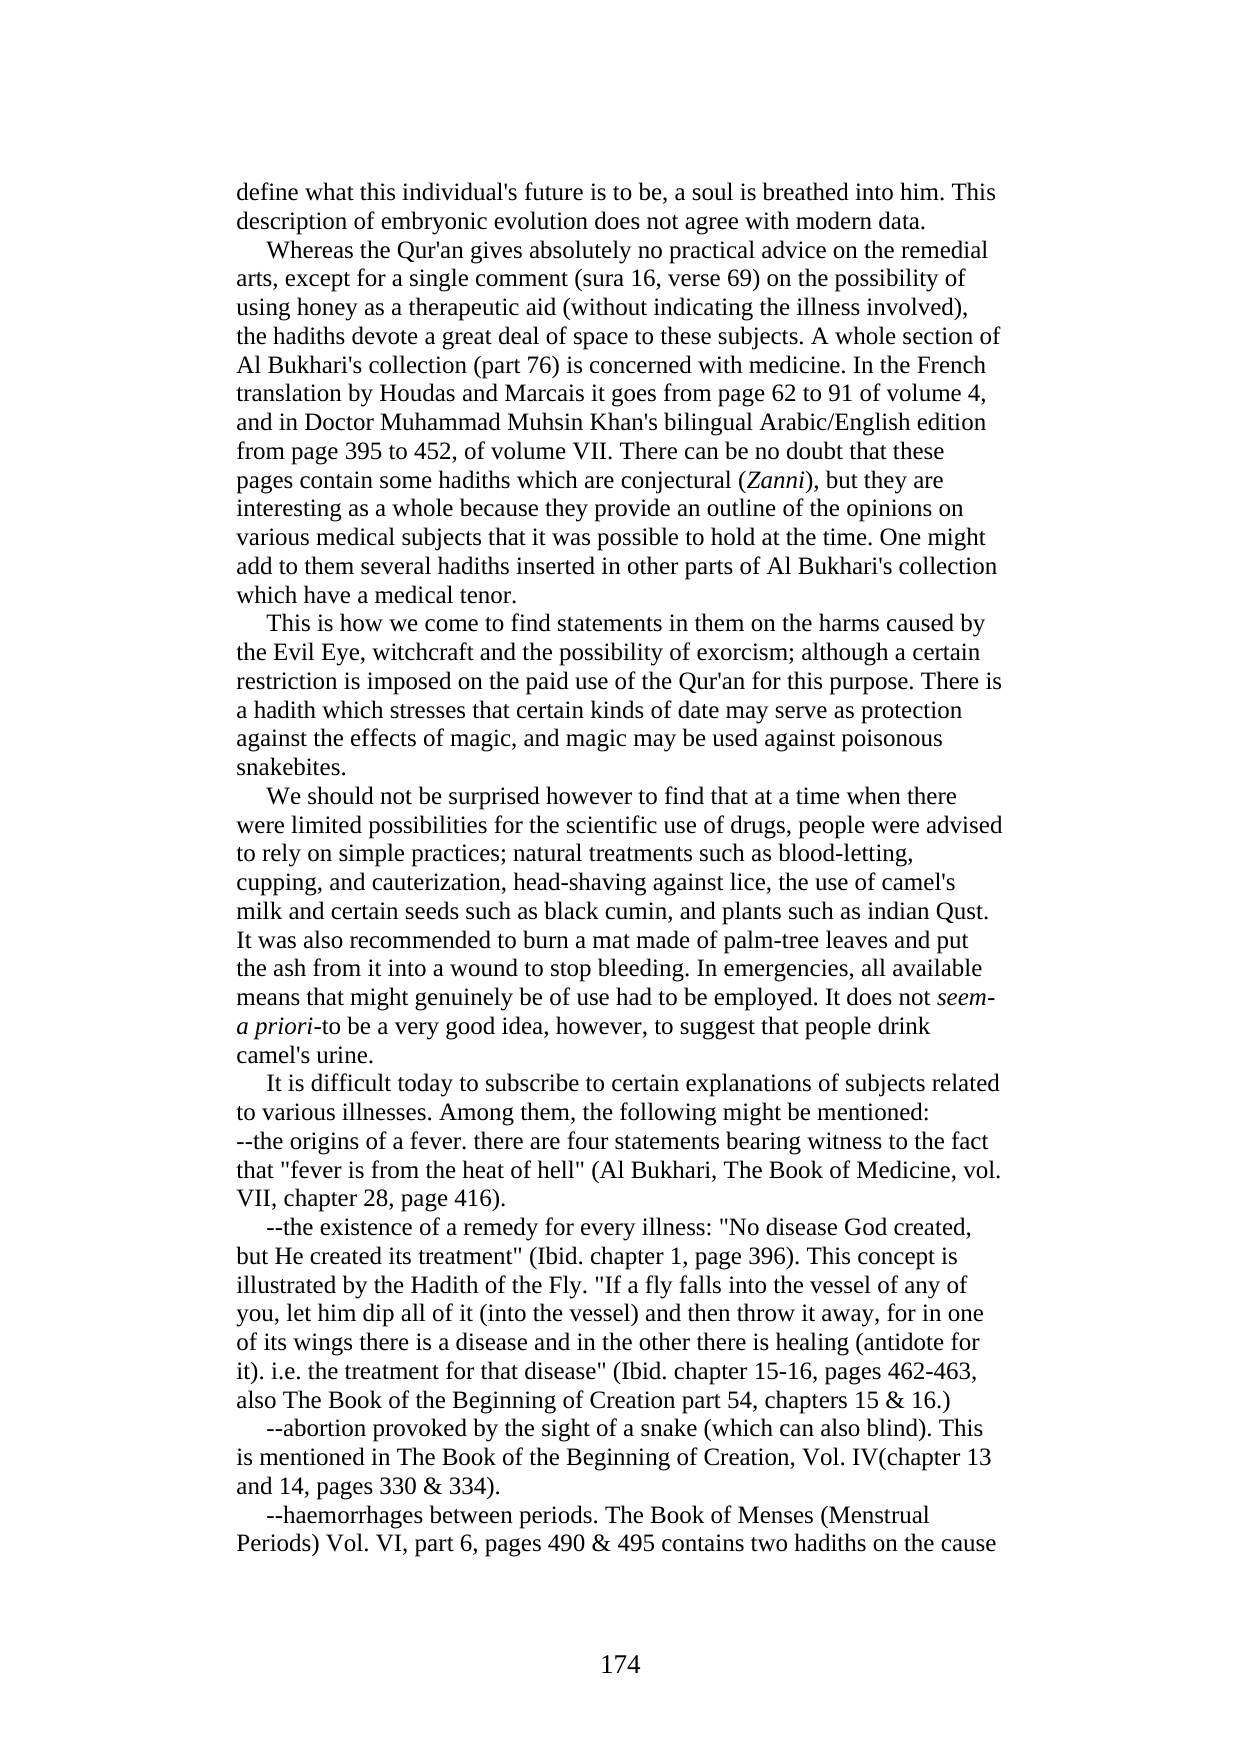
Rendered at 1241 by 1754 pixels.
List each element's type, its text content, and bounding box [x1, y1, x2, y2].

text We should not be surprised however to find that at a time when there were limited possibilities for the scientific use of drugs, people were advised to rely on simple practices; natural treatments such as blood-letting, cupping, and cauterization, head-shaving against lice, the use of camel's milk and certain seeds such as black cumin, and plants such as indian Qust. It was also recommended to burn a mat made of palm-tree leaves and put the ash from it into a wound to stop bleeding. In emergencies, all available means that might genuinely be of use had to be employed. It does not seem-a priori-to be a very good idea, however, to suggest that people drink camel's urine. [236, 781, 1004, 1068]
text It is difficult today to subscribe to certain explanations of subjects related to various illnesses. Among them, the following might be mentioned: --the origins of a fever. there are four statements bearing witness to the fact that "fever is from the heat of hell" (Al Bukhari, The Book of Medicine, vol. VII, chapter 28, page 416). [236, 1068, 1004, 1212]
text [236, 1500, 1004, 1557]
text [236, 177, 1004, 235]
text --the existence of a remedy for every illness: "No disease God created, but He created its treatment" (Ibid. chapter 1, page 396). This concept is illustrated by the Hadith of the Fly. "If a fly falls into the vessel of any of you, let him dip all of it (into the vessel) and then throw it away, for in one of its wings there is a disease and in the other there is healing (antidote for it). i.e. the treatment for that disease" (Ibid. chapter 15-16, pages 462-463, also The Book of the Beginning of Creation part 54, chapters 15 & 16.) [236, 1212, 1004, 1413]
text This is how we come to find statements in them on the harms caused by the Evil Eye, witchcraft and the possibility of exorcism; although a certain restriction is imposed on the paid use of the Qur'an for this purpose. There is a hadith which stresses that certain kinds of date may serve as protection against the effects of magic, and magic may be used against poisonous snakebites. [236, 608, 1004, 781]
text Whereas the Qur'an gives absolutely no practical advice on the remedial arts, except for a single comment (sura 16, verse 69) on the possibility of using honey as a therapeutic aid (without indicating the illness involved), the hadiths devote a great deal of space to these subjects. A whole section of Al Bukhari's collection (part 76) is concerned with medicine. In the French translation by Houdas and Marcais it goes from page 62 to 91 of volume 4, and in Doctor Muhammad Muhsin Khan's bilingual Arabic/English edition from page 395 to 452, of volume VII. There can be no doubt that these pages contain some hadiths which are conjectural (Zanni), but they are interesting as a whole because they provide an outline of the opinions on various medical subjects that it was possible to hold at the time. One might add to them several hadiths inserted in other parts of Al Bukhari's collection which have a medical tenor. [236, 235, 1004, 608]
text --abortion provoked by the sight of a snake (which can also blind). This is mentioned in The Book of the Beginning of Creation, Vol. IV(chapter 13 and 14, pages 330 & 334). [236, 1413, 1004, 1500]
